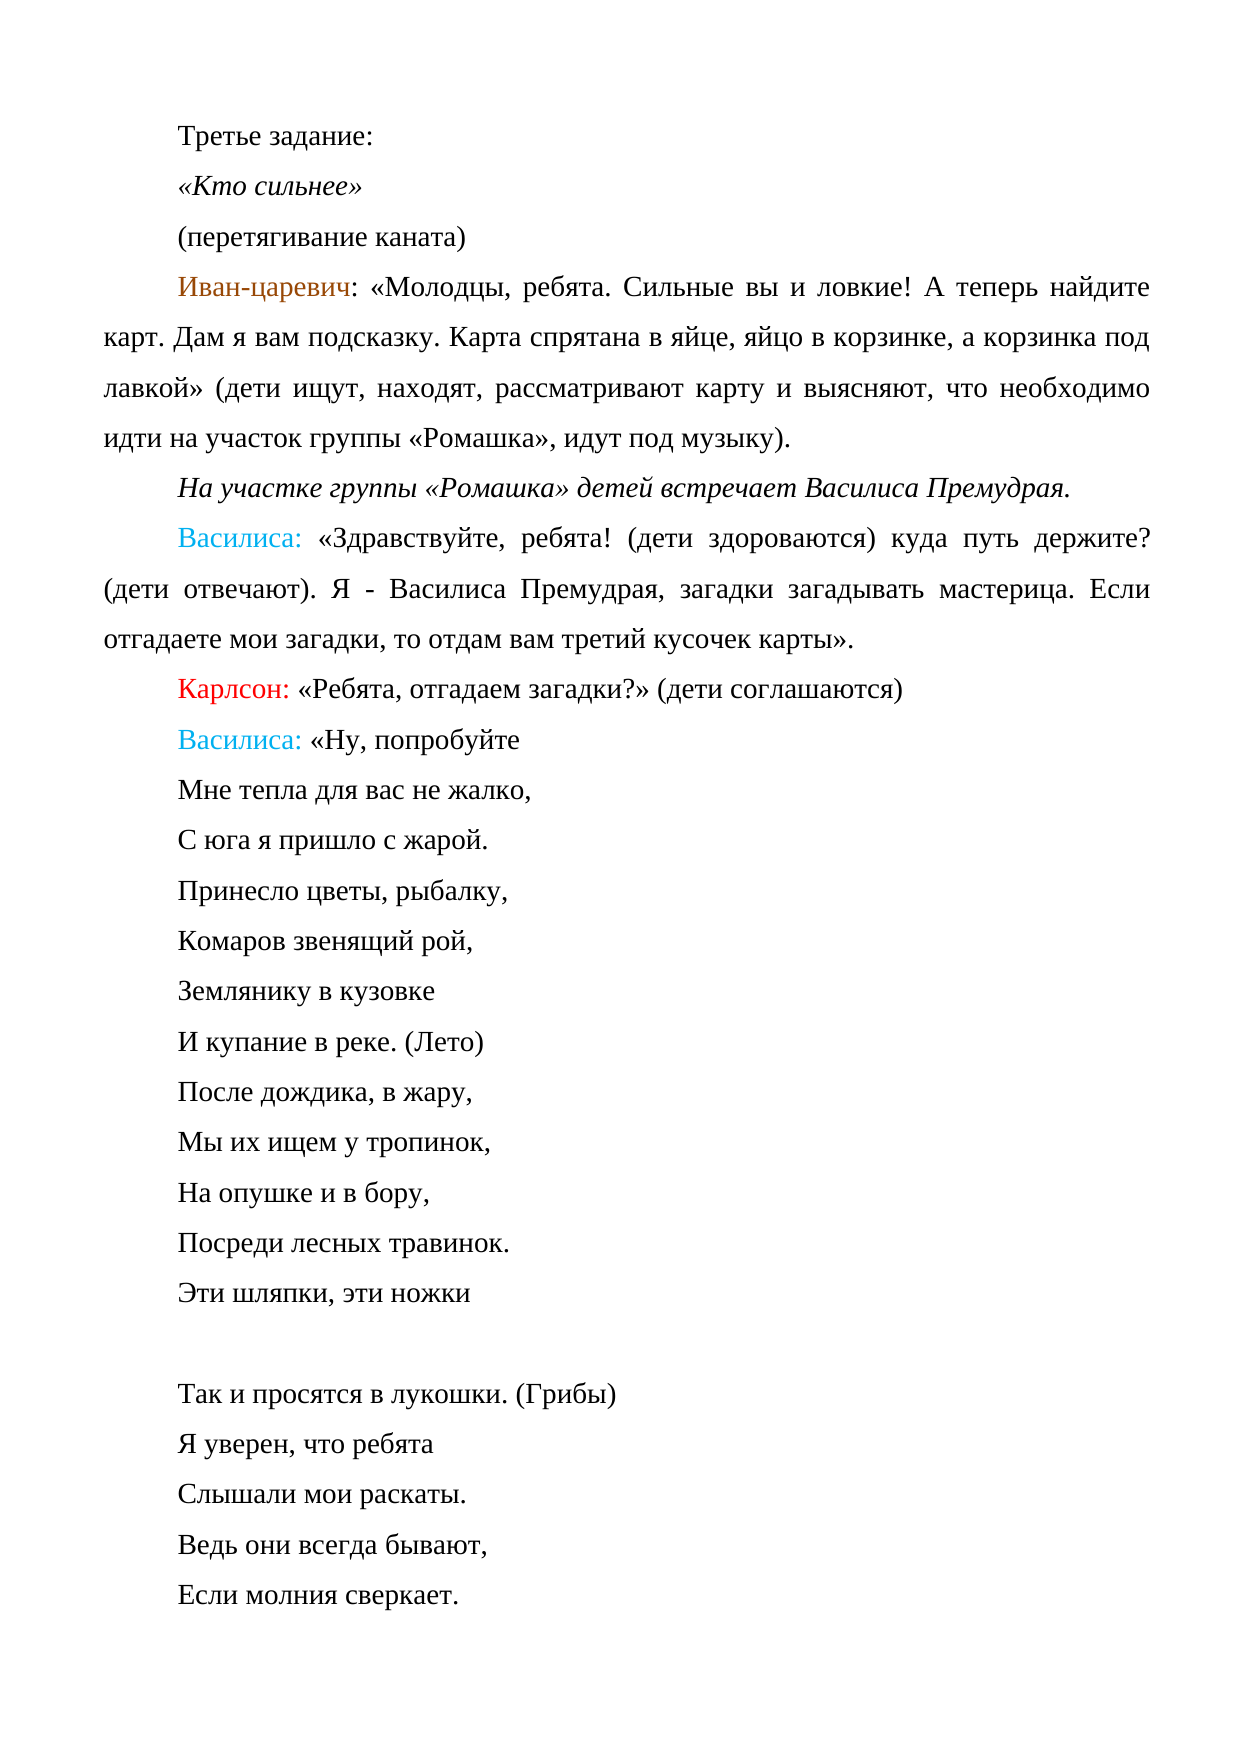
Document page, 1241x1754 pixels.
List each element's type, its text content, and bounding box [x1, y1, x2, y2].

text «Кто сильнее» [103, 168, 1152, 202]
text (перетягивание каната) [103, 219, 1152, 252]
text Карлсон: «Ребята, отгадаем загадки?» (дети соглашаются) [103, 672, 1152, 705]
text Комаров звенящий рой, [103, 923, 1152, 957]
text С юга я пришло с жарой. [103, 822, 1152, 856]
text И купание в реке. (Лето) [103, 1024, 1152, 1057]
text Иван-царевич: «Молодцы, ребята. Сильные вы и ловкие! А теперь найдите карт. Дам я вам подсказку. Карта спрятана в яйце, яйцо в корзинке, а корзинка под лавкой» (дети ищут, находят, рассматривают карту и выясняют, что необходимо идти на участок группы «Ромашка», идут под музыку). [103, 269, 1152, 453]
text Ведь они всегда бывают, [103, 1527, 1152, 1560]
text Я уверен, что ребята [103, 1426, 1152, 1460]
text Василиса: «Ну, попробуйте [103, 722, 1152, 755]
text Если молния сверкает. [103, 1577, 1152, 1611]
text Василиса: «Здравствуйте, ребята! (дети здороваются) куда путь держите? (дети отвечают). Я - Василиса Премудрая, загадки загадывать мастерица. Если отгадаете мои загадки, то отдам вам третий кусочек карты». [103, 521, 1152, 655]
text После дождика, в жару, [103, 1074, 1152, 1108]
text Слышали мои раскаты. [103, 1477, 1152, 1510]
text Посреди лесных травинок. [103, 1225, 1152, 1258]
text Мы их ищем у тропинок, [103, 1124, 1152, 1158]
text Так и просятся в лукошки. (Грибы) [103, 1376, 1152, 1409]
text Землянику в кузовке [103, 973, 1152, 1007]
text Принесло цветы, рыбалку, [103, 873, 1152, 906]
text Третье задание: [103, 118, 1152, 152]
text На участке группы «Ромашка» детей встречает Василиса Премудрая. [103, 470, 1152, 504]
text Мне тепла для вас не жалко, [103, 772, 1152, 806]
text Эти шляпки, эти ножки [103, 1275, 1152, 1309]
text На опушке и в бору, [103, 1175, 1152, 1208]
